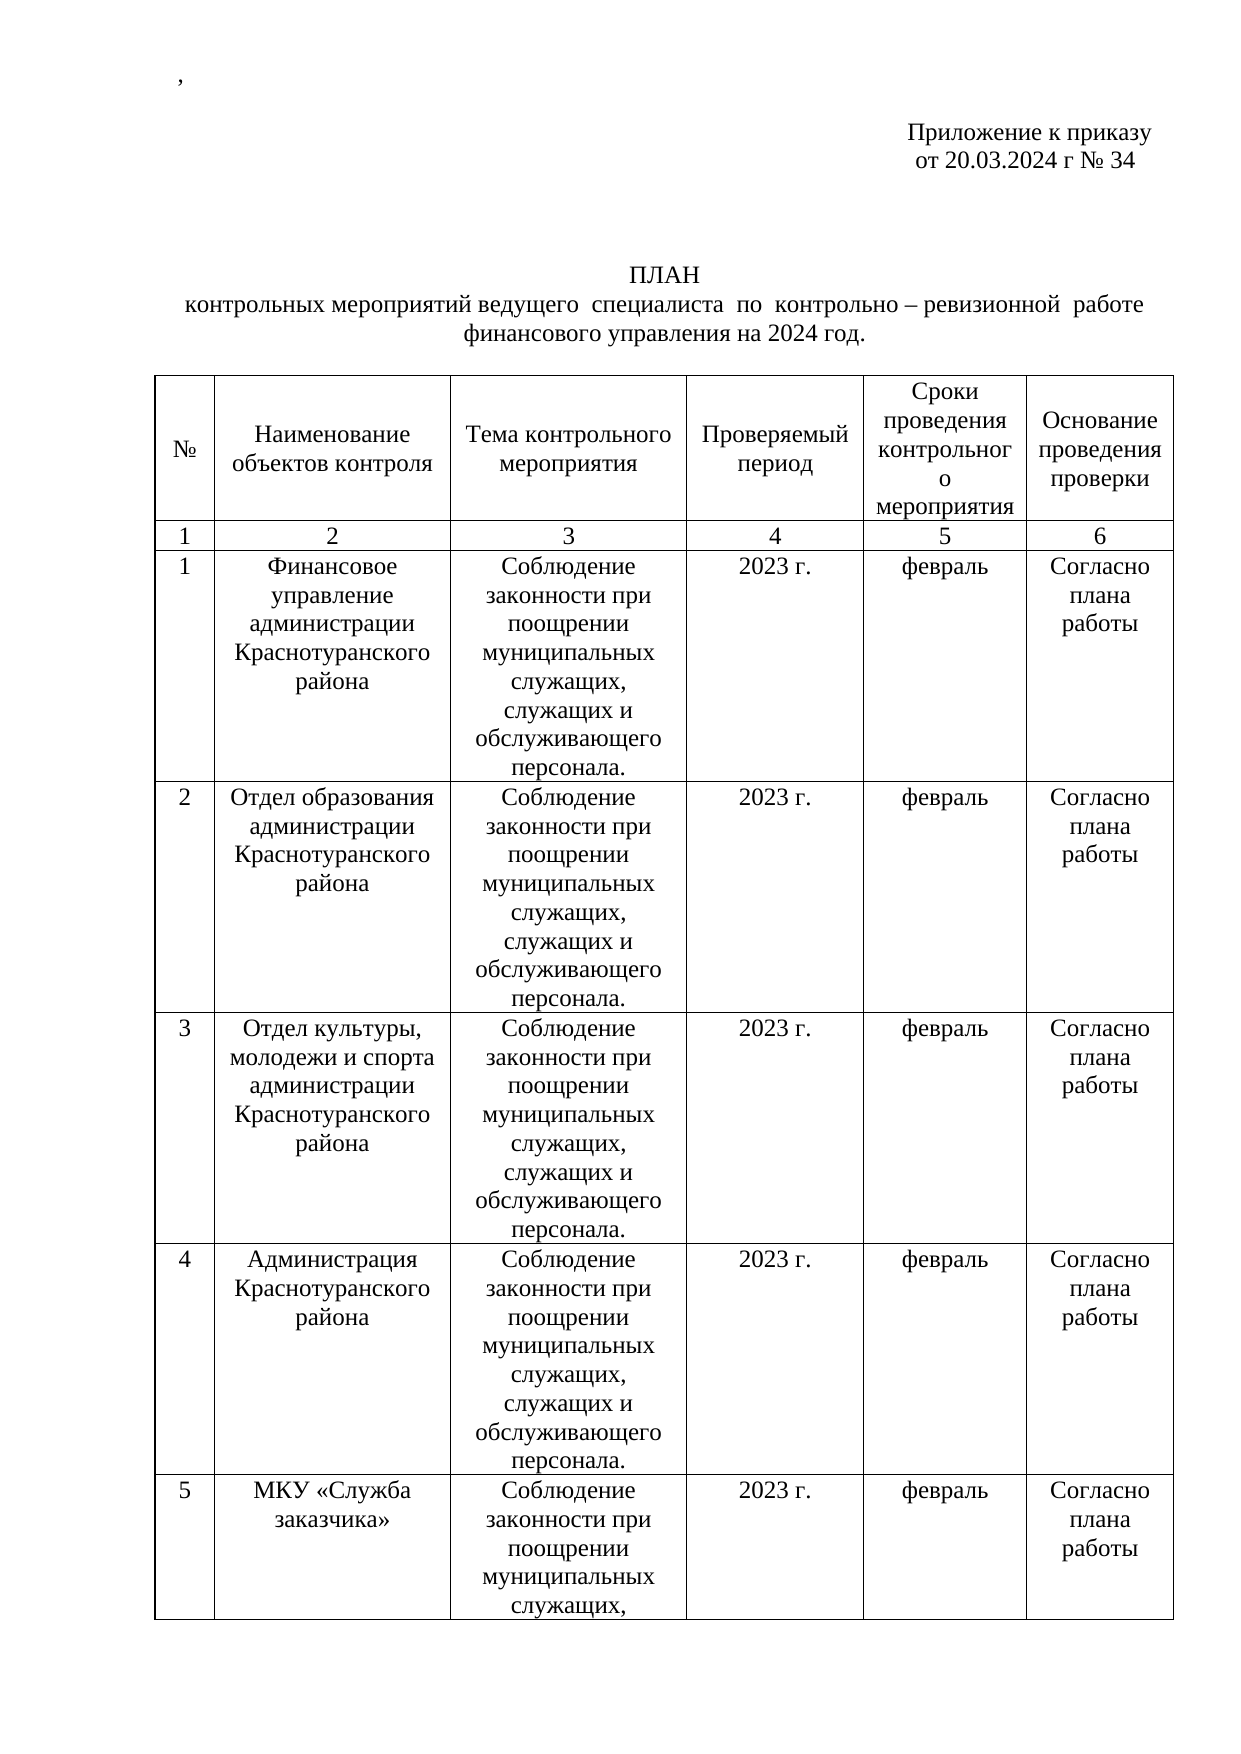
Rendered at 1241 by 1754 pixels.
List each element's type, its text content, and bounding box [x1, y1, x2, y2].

table_cell Соблюдение законности при поощрении муниципальных служащих, служащих и обслуживающего персонала. [451, 551, 686, 781]
table_cell Соблюдение законности при поощрении муниципальных служащих, служащих и обслуживающего персонала. [451, 782, 686, 1012]
table_cell Отдел образования администрации Краснотуранского района [215, 782, 450, 1012]
table_cell Согласно плана работы [1027, 1013, 1173, 1243]
table_cell 5 [864, 521, 1026, 550]
text ПЛАН [177, 260, 1152, 289]
table_cell Соблюдение законности при поощрении муниципальных служащих, служащих и обслуживающего персонала. [451, 1013, 686, 1243]
table_cell Отдел культуры, молодежи и спорта администрации Краснотуранского района [215, 1013, 450, 1243]
table_cell февраль [864, 551, 1026, 781]
table_cell 1 [156, 521, 214, 550]
table_header № [156, 376, 214, 520]
table_cell февраль [864, 1013, 1026, 1243]
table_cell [215, 1475, 450, 1619]
table_cell 2023 г. [687, 1475, 863, 1619]
table_cell 3 [156, 1013, 214, 1243]
table_cell 3 [451, 521, 686, 550]
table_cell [451, 1475, 686, 1619]
text , [177, 59, 1152, 88]
text контрольных мероприятий ведущего специалиста по контрольно – ревизионной работе финансового управления на 2024 год. [177, 289, 1152, 347]
table_cell 4 [687, 521, 863, 550]
table_cell февраль [864, 782, 1026, 1012]
table_cell 2023 г. [687, 551, 863, 781]
table_cell 2023 г. [687, 1244, 863, 1474]
table_cell 2 [215, 521, 450, 550]
table_cell Согласно плана работы [1027, 551, 1173, 781]
table_cell Финансовое управление администрации Краснотуранского района [215, 551, 450, 781]
table_cell Администрация Краснотуранского района [215, 1244, 450, 1474]
text от 20.03.2024 г № 34 [767, 145, 1152, 174]
table_cell 1 [156, 551, 214, 781]
table_cell Согласно плана работы [1027, 782, 1173, 1012]
table_cell Соблюдение законности при поощрении муниципальных служащих, служащих и обслуживающего персонала. [451, 1244, 686, 1474]
text Приложение к приказу [767, 117, 1152, 145]
table_header Наименование объектов контроля [215, 376, 450, 520]
table_cell 2023 г. [687, 782, 863, 1012]
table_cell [1027, 1475, 1173, 1619]
table_cell февраль [864, 1244, 1026, 1474]
table_cell 4 [156, 1244, 214, 1474]
table_cell 2023 г. [687, 1013, 863, 1243]
table_cell Согласно плана работы [1027, 1244, 1173, 1474]
table_header Основание проведения проверки [1027, 376, 1173, 520]
table_cell 6 [1027, 521, 1173, 550]
table_cell 5 [156, 1475, 214, 1619]
table_cell февраль [864, 1475, 1026, 1619]
table_header Тема контрольного мероприятия [451, 376, 686, 520]
table_cell 2 [156, 782, 214, 1012]
table_header Проверяемый период [687, 376, 863, 520]
table_header Сроки проведения контрольного мероприятия [864, 376, 1026, 520]
